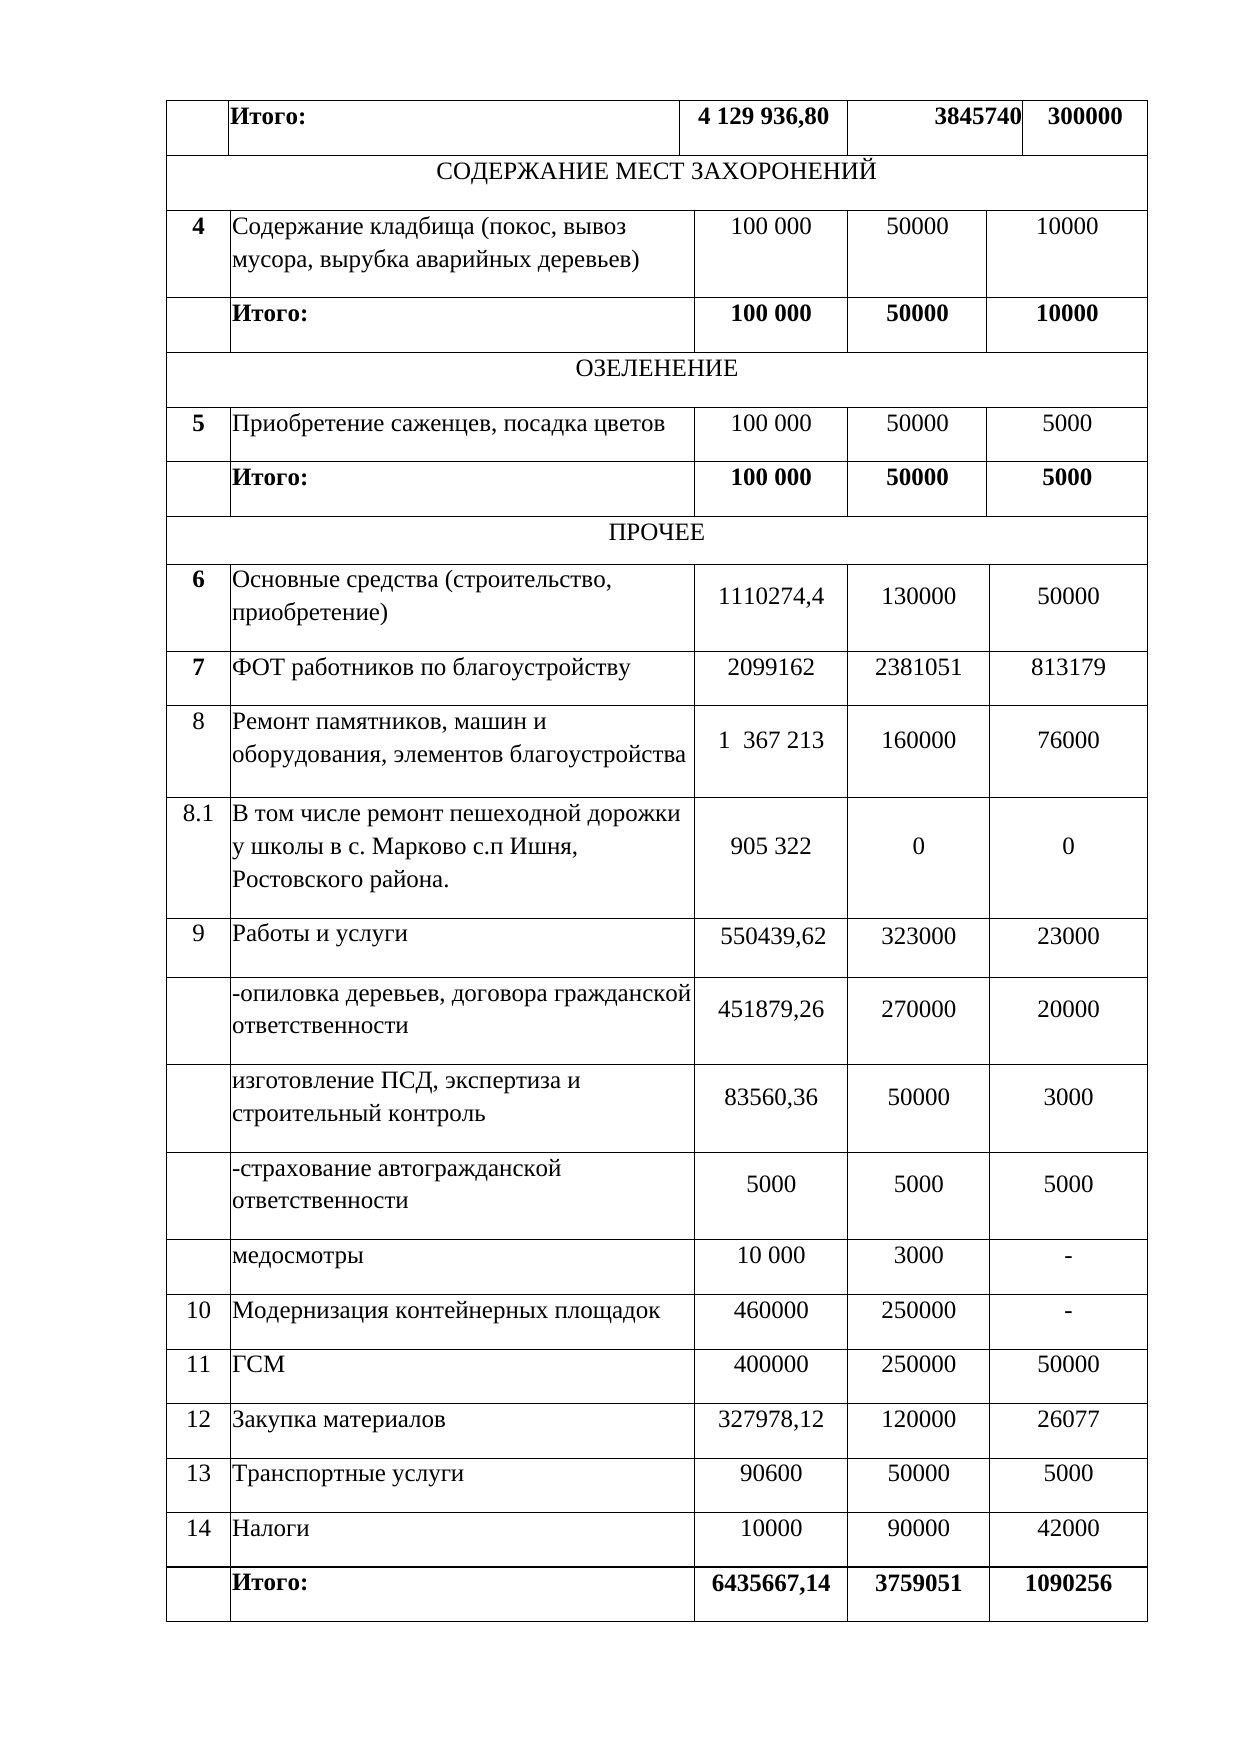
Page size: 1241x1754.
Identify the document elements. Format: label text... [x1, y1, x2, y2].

table_cell 50000 [848, 408, 986, 461]
table_cell 250000 [848, 1350, 989, 1403]
table_cell 1 367 213 [695, 706, 847, 797]
table_cell 4 129 936,80 [680, 101, 847, 155]
table_cell Закупка материалов [231, 1404, 694, 1457]
table_cell 50000 [848, 211, 986, 297]
table_cell Транспортные услуги [231, 1459, 694, 1512]
table_cell 5000 [990, 1153, 1147, 1239]
table_cell 1110274,4 [695, 565, 847, 651]
table_cell [167, 298, 230, 352]
table_cell 5000 [848, 1153, 989, 1239]
table_cell [167, 462, 230, 516]
table_cell 23000 [990, 919, 1147, 977]
table_cell Ремонт памятников, машин и оборудования, элементов благоустройства [231, 706, 694, 797]
table_cell 905 322 [695, 798, 847, 917]
table_cell 3845740 [848, 101, 1022, 155]
table_cell 300000 [1023, 101, 1147, 155]
table_cell 3000 [990, 1065, 1147, 1152]
table_cell В том числе ремонт пешеходной дорожки у школы в с. Марково с.п Ишня, Ростовского района. [231, 798, 694, 917]
table_cell СОДЕРЖАНИЕ МЕСТ ЗАХОРОНЕНИЙ [167, 156, 1147, 210]
table_cell 10000 [987, 211, 1147, 297]
table_cell 0 [848, 798, 989, 917]
table_cell [167, 1568, 230, 1621]
table_cell Налоги [231, 1513, 694, 1566]
table_cell 5000 [987, 462, 1147, 516]
table_cell 160000 [848, 706, 989, 797]
table_cell 400000 [695, 1350, 847, 1403]
table_cell ОЗЕЛЕНЕНИЕ [167, 353, 1147, 407]
table_cell 5000 [990, 1459, 1147, 1512]
table_cell 100 000 [695, 408, 847, 461]
table_cell 100 000 [695, 298, 847, 352]
table_cell 26077 [990, 1404, 1147, 1457]
table_cell 6 [167, 565, 230, 651]
table_cell Итого: [231, 462, 694, 516]
table_cell медосмотры [231, 1240, 694, 1294]
table_cell 11 [167, 1350, 230, 1403]
table_cell 14 [167, 1513, 230, 1566]
table_cell 100 000 [695, 211, 847, 297]
table_cell 50000 [848, 298, 986, 352]
table_cell 8.1 [167, 798, 230, 917]
table_cell Модернизация контейнерных площадок [231, 1295, 694, 1348]
table_cell ПРОЧЕЕ [167, 517, 1147, 563]
table_cell 10 000 [695, 1240, 847, 1294]
table_cell -опиловка деревьев, договора гражданской ответственности [231, 978, 694, 1064]
table_cell [167, 1065, 230, 1152]
table_cell 451879,26 [695, 978, 847, 1064]
table_cell Работы и услуги [231, 919, 694, 977]
table_cell 270000 [848, 978, 989, 1064]
table_cell 8 [167, 706, 230, 797]
table_cell Основные средства (строительство, приобретение) [231, 565, 694, 651]
table_cell 76000 [990, 706, 1147, 797]
table_cell Содержание кладбища (покос, вывоз мусора, вырубка аварийных деревьев) [231, 211, 694, 297]
table_cell [167, 101, 228, 155]
table_cell [167, 978, 230, 1064]
table_cell -страхование автогражданской ответственности [231, 1153, 694, 1239]
table_cell 10 [167, 1295, 230, 1348]
table_cell 5 [167, 408, 230, 461]
table_cell 3000 [848, 1240, 989, 1294]
table_cell 813179 [990, 652, 1147, 705]
table_cell 120000 [848, 1404, 989, 1457]
table_cell ФОТ работников по благоустройству [231, 652, 694, 705]
table_cell 5000 [695, 1153, 847, 1239]
table_cell 323000 [848, 919, 989, 977]
table_cell 12 [167, 1404, 230, 1457]
table_cell 13 [167, 1459, 230, 1512]
table_cell 50000 [848, 462, 986, 516]
table_cell 0 [990, 798, 1147, 917]
table_cell 50000 [990, 565, 1147, 651]
table_cell 9 [167, 919, 230, 977]
table_cell 327978,12 [695, 1404, 847, 1457]
table_cell 50000 [990, 1350, 1147, 1403]
table_cell 90600 [695, 1459, 847, 1512]
table_cell - [990, 1240, 1147, 1294]
table_cell [167, 1153, 230, 1239]
table_cell 3759051 [848, 1568, 989, 1621]
table_cell 42000 [990, 1513, 1147, 1566]
table_cell 130000 [848, 565, 989, 651]
table_cell 1090256 [990, 1568, 1147, 1621]
table_cell - [990, 1295, 1147, 1348]
table_cell Приобретение саженцев, посадка цветов [231, 408, 694, 461]
table_cell 5000 [987, 408, 1147, 461]
table_cell 50000 [848, 1459, 989, 1512]
table_cell 7 [167, 652, 230, 705]
table_cell Итого: [229, 101, 679, 155]
table_cell 4 [167, 211, 230, 297]
table_cell 50000 [848, 1065, 989, 1152]
table_cell 460000 [695, 1295, 847, 1348]
table_cell [167, 1240, 230, 1294]
table_cell 90000 [848, 1513, 989, 1566]
table_cell ГСМ [231, 1350, 694, 1403]
table_cell 6435667,14 [695, 1568, 847, 1621]
table_cell 10000 [695, 1513, 847, 1566]
table_cell 250000 [848, 1295, 989, 1348]
table_cell Итого: [231, 298, 694, 352]
table_cell Итого: [231, 1568, 694, 1621]
table_cell 2381051 [848, 652, 989, 705]
table_cell 100 000 [695, 462, 847, 516]
table_cell 550439,62 [695, 919, 847, 977]
table_cell 10000 [987, 298, 1147, 352]
table_cell 83560,36 [695, 1065, 847, 1152]
table_cell 20000 [990, 978, 1147, 1064]
table_cell 2099162 [695, 652, 847, 705]
table_cell изготовление ПСД, экспертиза и строительный контроль [231, 1065, 694, 1152]
